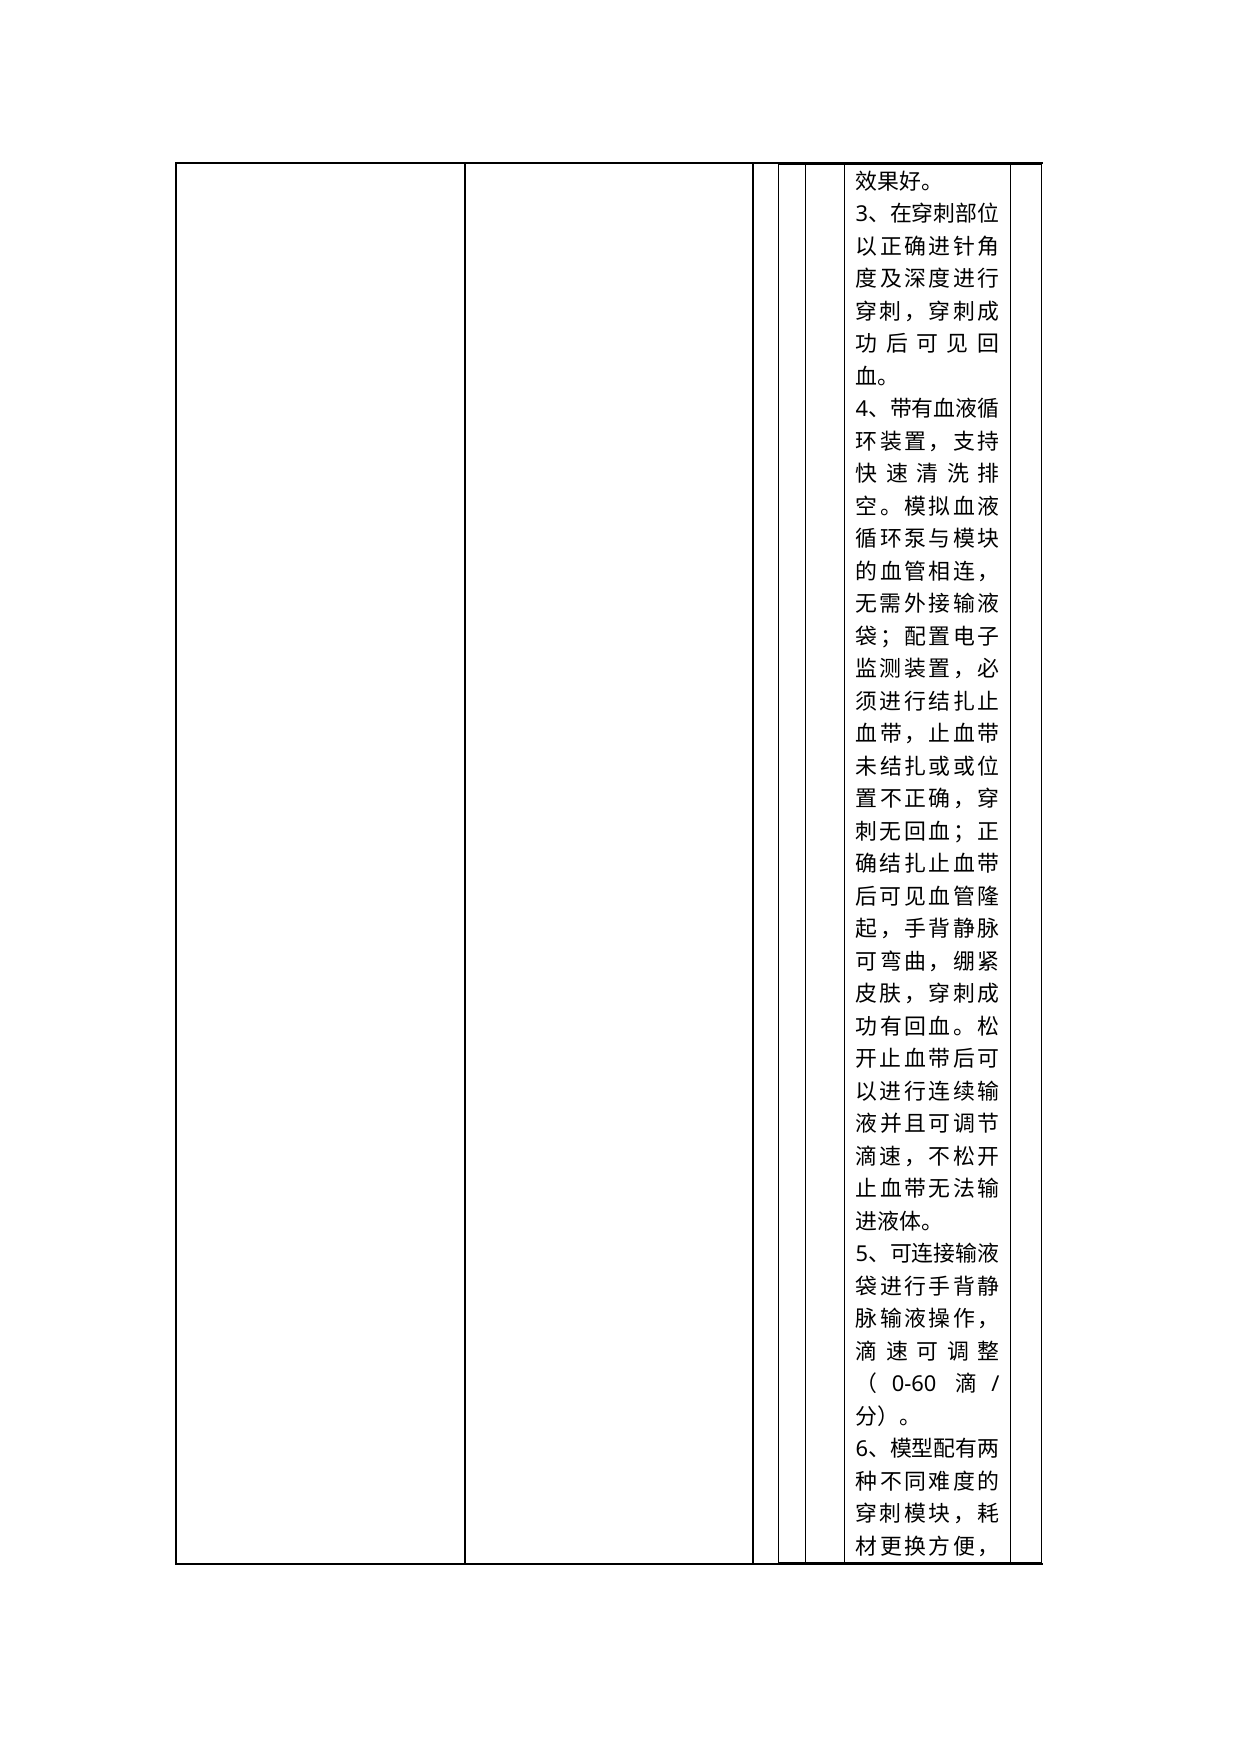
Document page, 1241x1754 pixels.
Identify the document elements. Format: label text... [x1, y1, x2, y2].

table_cell [754, 164, 778, 1563]
table_cell [466, 164, 752, 1563]
table_cell [845, 165, 1010, 1562]
table_cell [1011, 165, 1041, 1562]
table_cell [806, 165, 844, 1562]
table_cell [779, 165, 805, 1562]
table_cell 2 [177, 164, 464, 1563]
